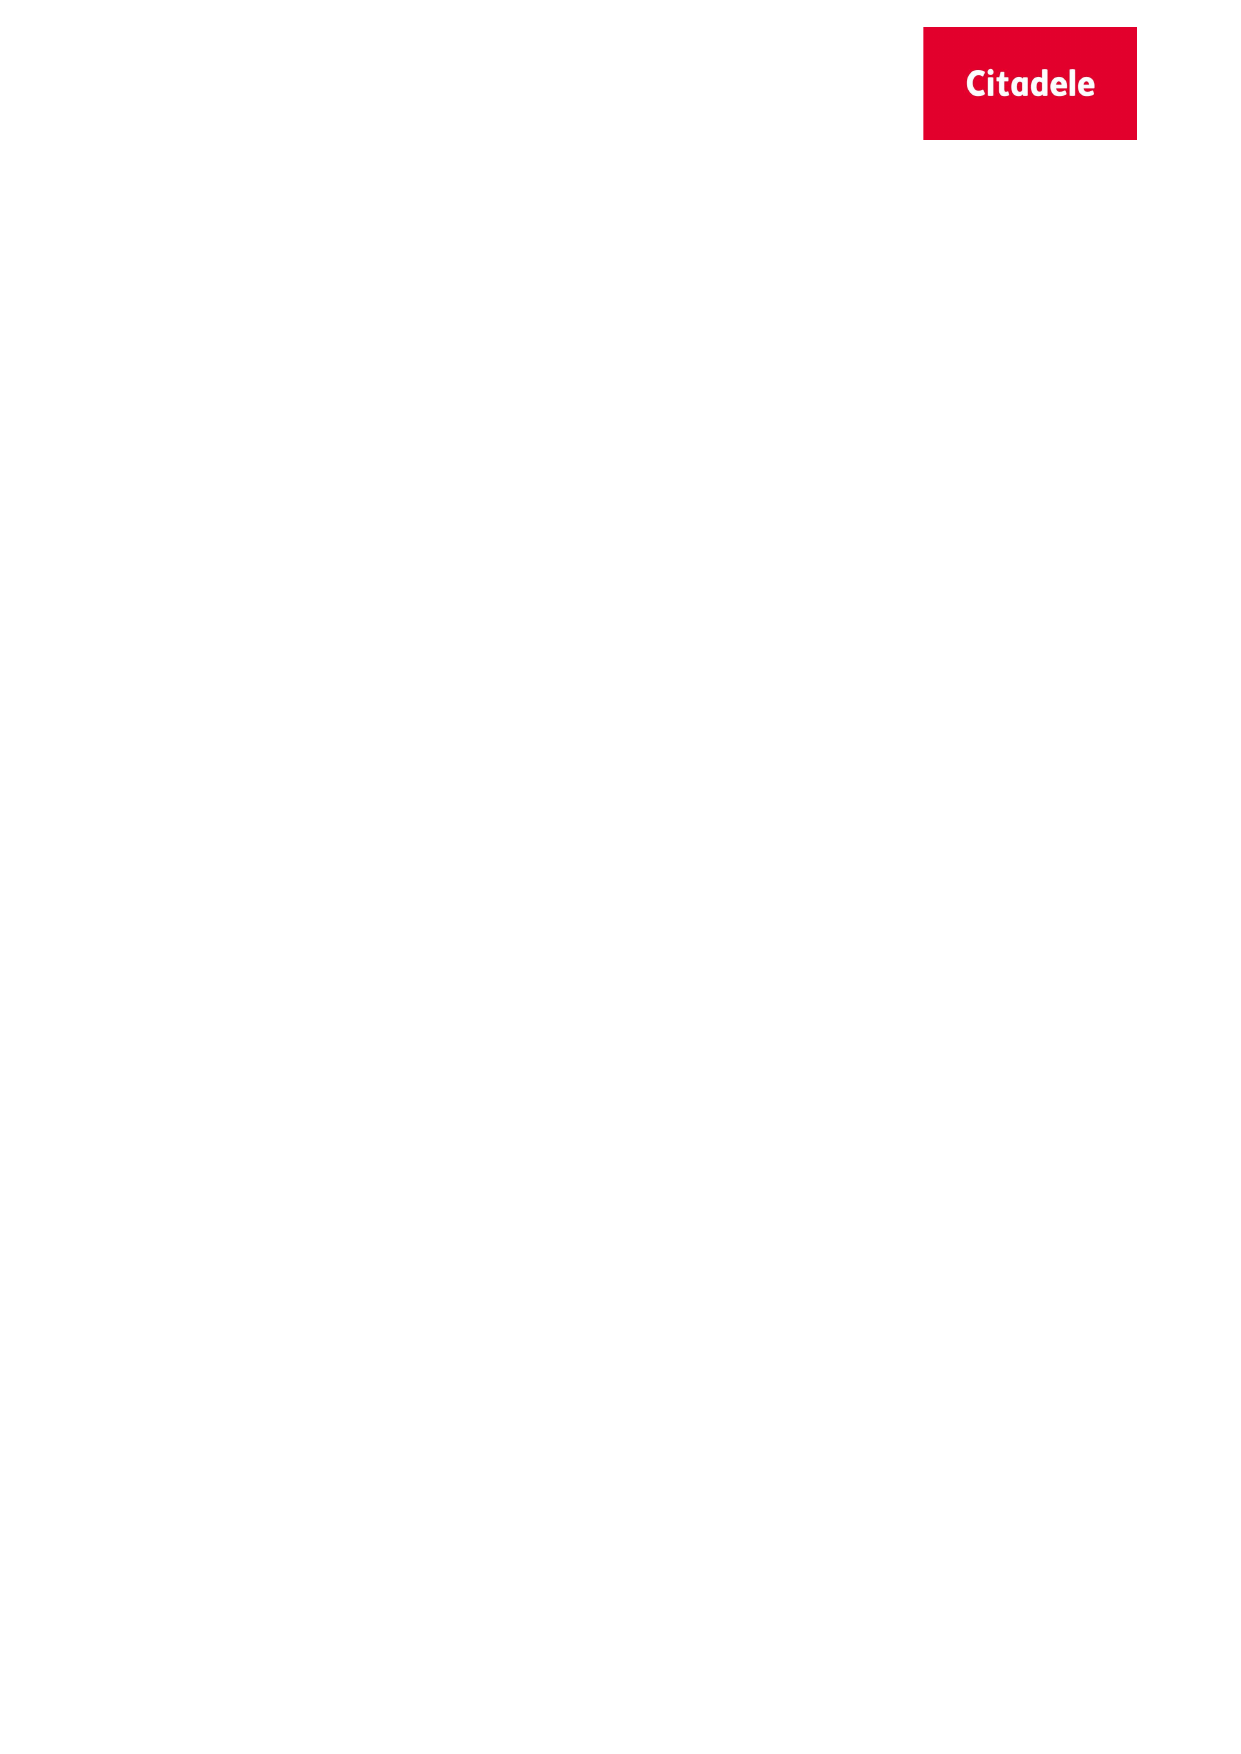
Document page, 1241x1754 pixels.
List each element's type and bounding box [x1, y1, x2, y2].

picture [923, 27, 1137, 140]
